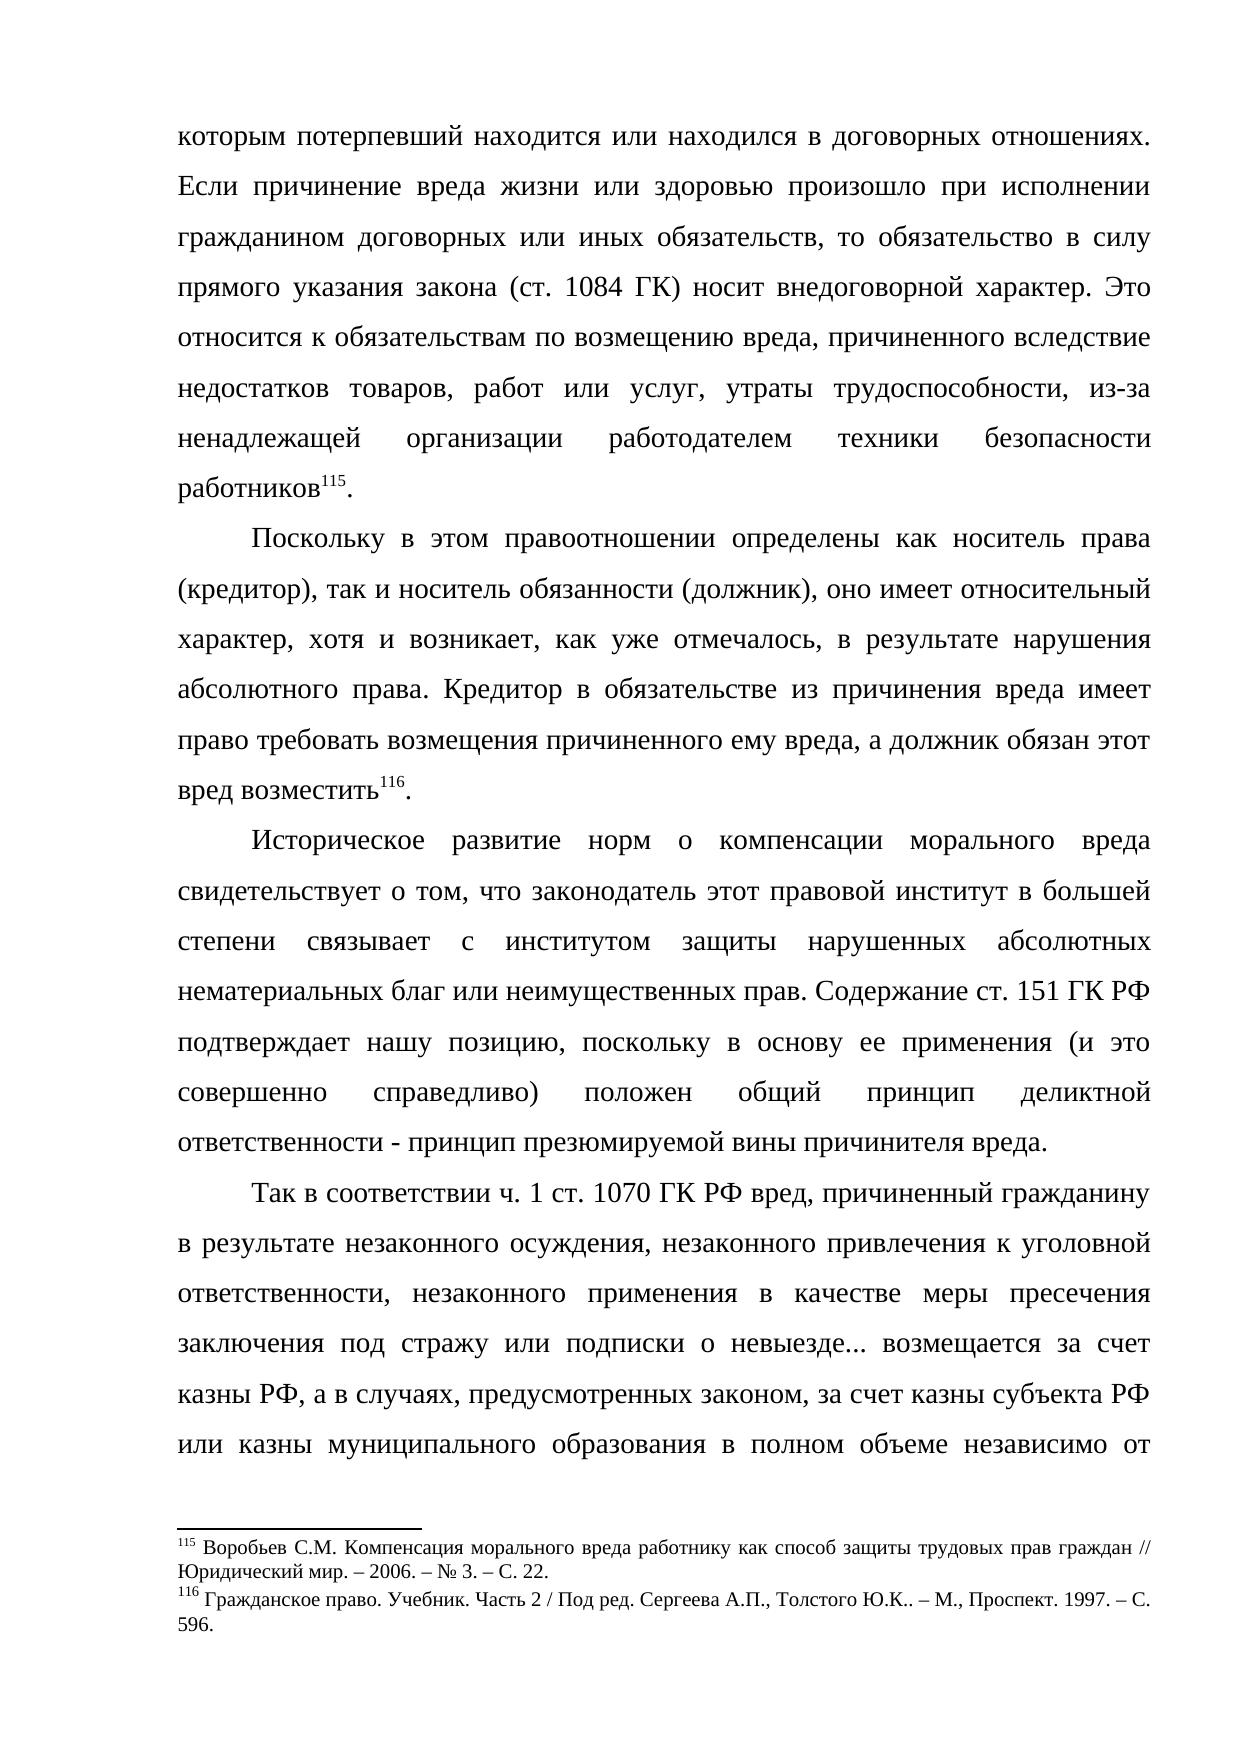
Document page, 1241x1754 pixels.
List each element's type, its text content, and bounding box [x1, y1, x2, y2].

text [177, 1175, 1152, 1460]
text Поскольку в этом правоотношении определены как носитель права (кредитор), так и носитель обязанности (должник), оно имеет относительный характер, хотя и возникает, как уже отмечалось, в результате нарушения абсолютного права. Кредитор в обязательстве из причинения вреда имеет право требовать возмещения причиненного ему вреда, а должник обязан этот вред возместить. [177, 521, 1152, 806]
text Историческое развитие норм о компенсации морального вреда свидетельствует о том, что законодатель этот правовой институт в большей степени связывает с институтом защиты нарушенных абсолютных нематериальных благ или неимущественных прав. Содержание ст. 151 ГК РФ подтверждает нашу позицию, поскольку в основу ее применения (и это совершенно справедливо) положен общий принцип деликтной ответственности - принцип презюмируемой вины причинителя вреда. [177, 822, 1152, 1158]
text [177, 118, 1152, 504]
